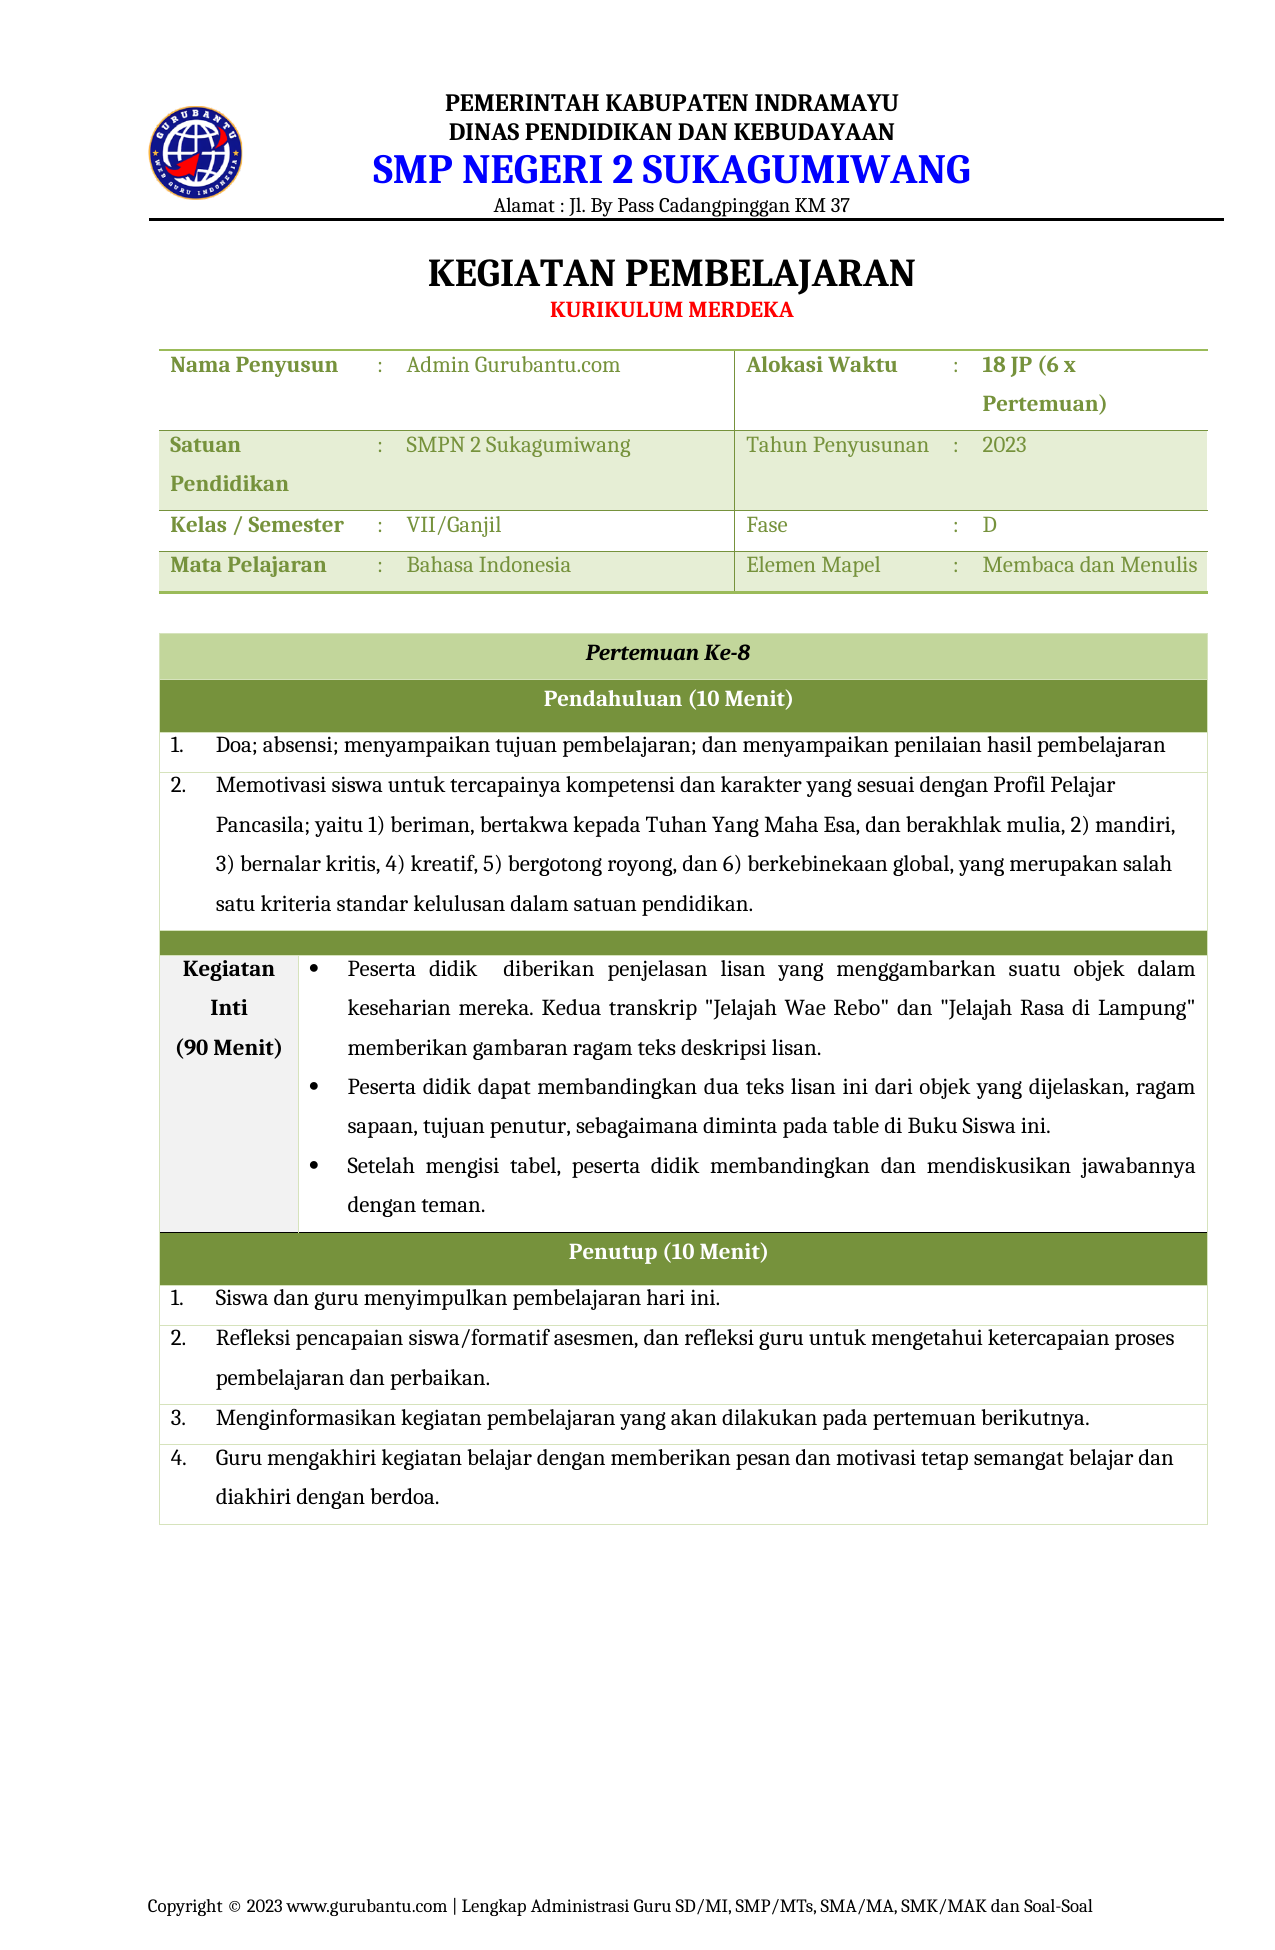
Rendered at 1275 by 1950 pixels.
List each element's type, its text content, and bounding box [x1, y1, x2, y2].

text KEGIATAN PEMBELAJARAN [148, 251, 1196, 297]
table_header Admin Gurubantu.com [395, 351, 734, 430]
table_header : [941, 351, 971, 430]
table_cell : [941, 511, 971, 551]
table_cell : [366, 552, 395, 591]
table_cell 1. [160, 733, 204, 772]
table_cell : [941, 552, 971, 591]
table_cell Tahun Penyusunan [735, 431, 941, 510]
table_cell Guru mengakhiri kegiatan belajar dengan memberikan pesan dan motivasi tetap semangat belajar dan diakhiri dengan berdoa. [204, 1445, 1207, 1524]
table_cell [160, 931, 1207, 955]
text PEMERINTAH KABUPATEN INDRAMAYU [148, 89, 1196, 117]
table_cell Satuan Pendidikan [159, 431, 366, 510]
table_cell Pendahuluan (10 Menit) [160, 680, 1207, 732]
table_header : [366, 351, 395, 430]
table_header Nama Penyusun [159, 351, 366, 430]
table_cell : [366, 511, 395, 551]
table_header Pertemuan Ke-8 [160, 634, 1207, 679]
table_cell 2. [160, 773, 204, 930]
table_cell 2. [160, 1326, 204, 1404]
table_cell Fase [735, 511, 941, 551]
table_cell : [366, 431, 395, 510]
table_cell Refleksi pencapaian siswa/formatif asesmen, dan refleksi guru untuk mengetahui ketercapaian proses pembelajaran dan perbaikan. [204, 1326, 1207, 1404]
table_header 18 JP (6 x Pertemuan) [971, 351, 1207, 430]
text KURIKULUM MERDEKA [148, 297, 1196, 323]
table_cell Doa; absensi; menyampaikan tujuan pembelajaran; dan menyampaikan penilaian hasil pembelajaran [204, 733, 1207, 772]
table_cell Elemen Mapel [735, 552, 941, 591]
table_cell 4. [160, 1445, 204, 1524]
table_cell VII/Ganjil [395, 511, 734, 551]
table_cell Membaca dan Menulis [971, 552, 1207, 591]
text DINAS PENDIDIKAN DAN KEBUDAYAAN [243, 117, 1196, 146]
table_cell Siswa dan guru menyimpulkan pembelajaran hari ini. [204, 1286, 1207, 1325]
table_cell Mata Pelajaran [159, 552, 366, 591]
table_cell 3. [160, 1405, 204, 1444]
table_cell 1. [160, 1286, 204, 1325]
table_cell Penutup (10 Menit) [160, 1233, 1207, 1285]
table_cell Memotivasi siswa untuk tercapainya kompetensi dan karakter yang sesuai dengan Profil Pelajar Pancasila; yaitu 1) beriman, bertakwa kepada Tuhan Yang Maha Esa, dan berakhlak mulia, 2) mandiri, 3) bernalar kritis, 4) kreatif, 5) bergotong royong, dan 6) berkebinekaan global, yang merupakan salah satu kriteria standar kelulusan dalam satuan pendidikan. [204, 773, 1207, 930]
table_cell Kelas / Semester [159, 511, 366, 551]
table_cell SMPN 2 Sukagumiwang [395, 431, 734, 510]
table_cell Peserta didik diberikan penjelasan lisan yang menggambarkan suatu objek dalam keseharian mereka. Kedua transkrip "Jelajah Wae Rebo" dan "Jelajah Rasa di Lampung" memberikan gambaran ragam teks deskripsi lisan. Peserta didik dapat membandingkan dua teks lisan ini dari objek yang dijelaskan, ragam sapaan, tujuan penutur, sebagaimana diminta pada table di Buku Siswa ini. Setelah mengisi tabel, peserta didik membandingkan dan mendiskusikan jawabannya dengan teman. [299, 956, 1207, 1232]
table_cell Kegiatan Inti (90 Menit) [160, 956, 298, 1232]
picture [148, 106, 243, 200]
table_cell Menginformasikan kegiatan pembelajaran yang akan dilakukan pada pertemuan berikutnya. [204, 1405, 1207, 1444]
table_cell D [971, 511, 1207, 551]
table_cell 2023 [971, 431, 1207, 510]
table_cell Bahasa Indonesia [395, 552, 734, 591]
table_cell : [941, 431, 971, 510]
table_header Alokasi Waktu [735, 351, 941, 430]
text Alamat : Jl. By Pass Cadangpinggan KM 37 [148, 194, 1196, 218]
text SMP NEGERI 2 SUKAGUMIWANG [243, 146, 1196, 194]
